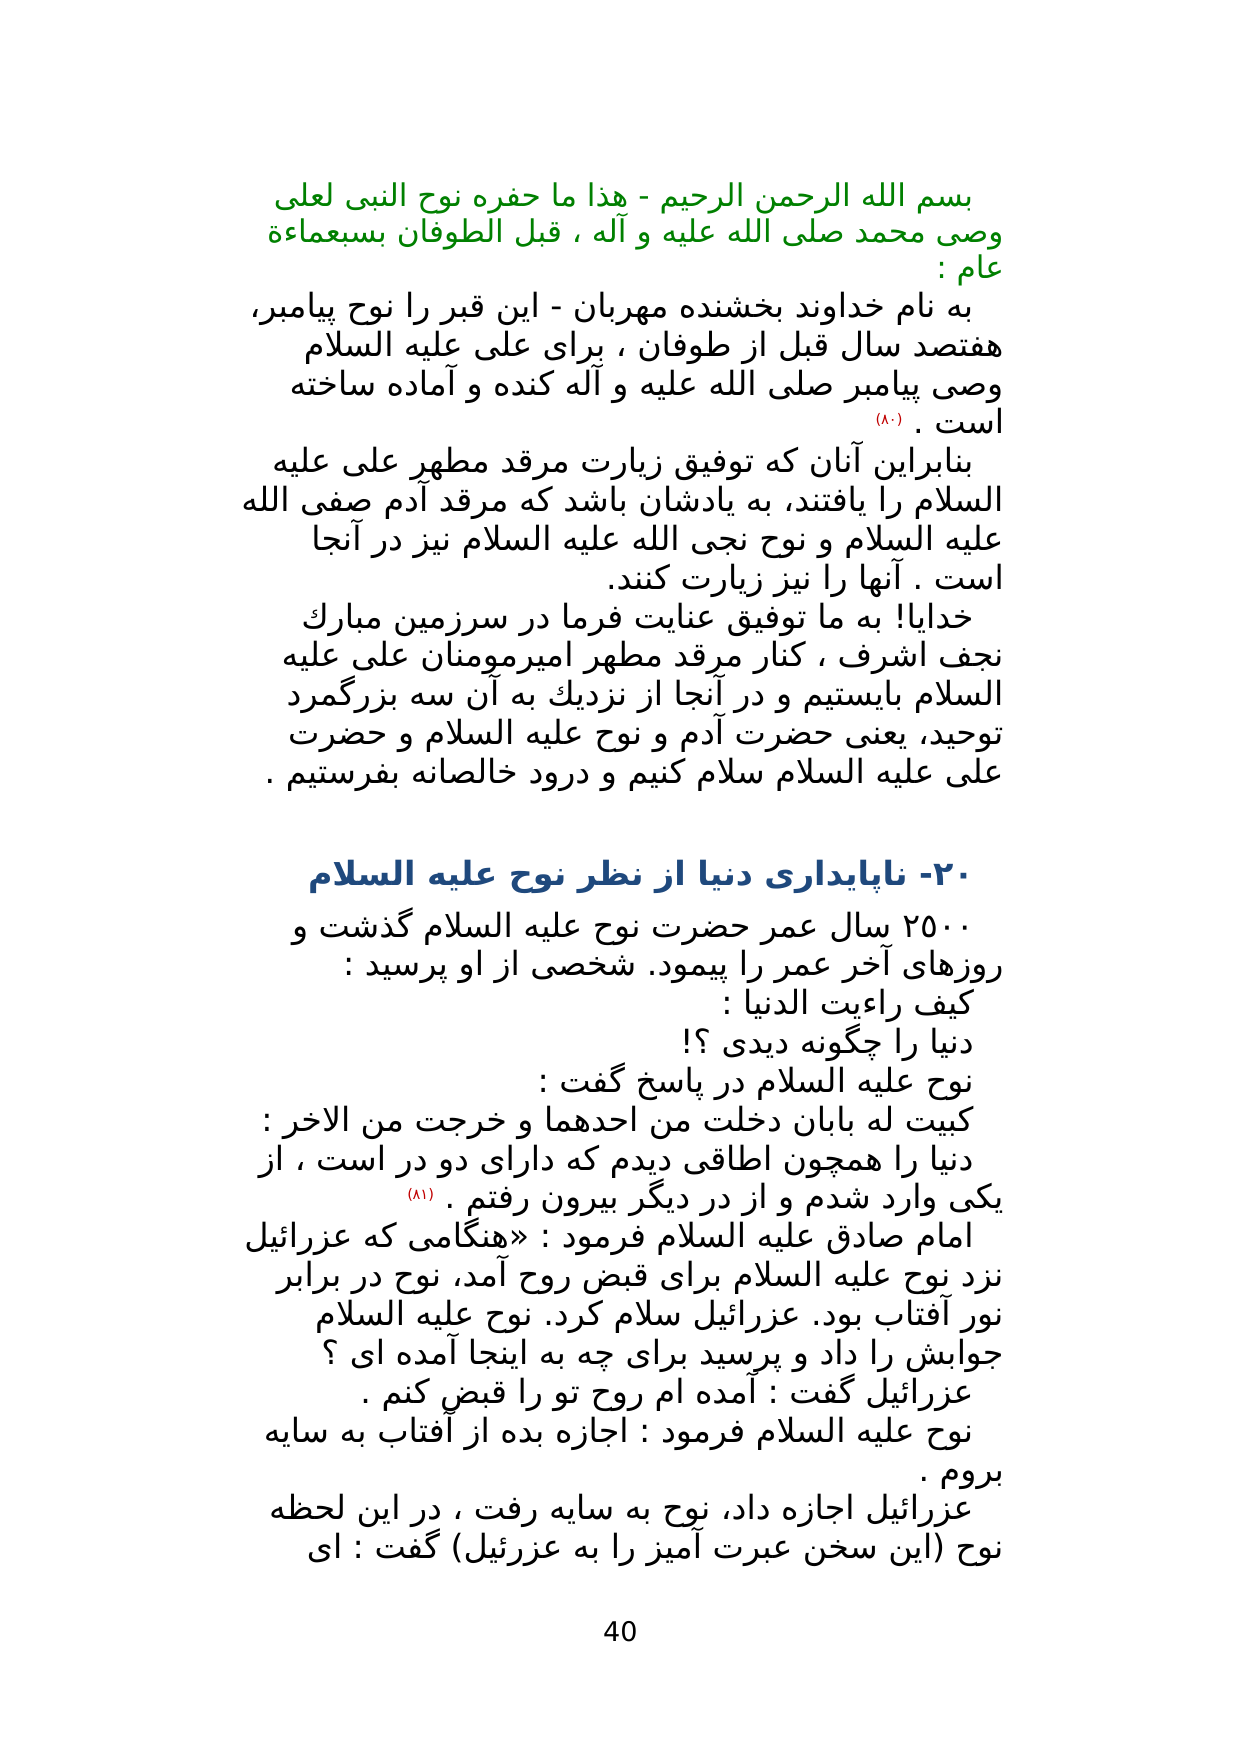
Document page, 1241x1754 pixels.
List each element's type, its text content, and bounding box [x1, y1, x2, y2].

text ٢٥٠٠ سال عمر حضرت نوح عليه السلام گذشت و روزهاى آخر عمر را پيمود. شخصى از او پرسيد : [236, 906, 1004, 984]
text نوح عليه السلام فرمود : اجازه بده از آفتاب به سايه بروم . [236, 1411, 1004, 1489]
text خدايا! به ما توفيق عنايت فرما در سرزمين مبارك نجف اشرف ، كنار مرقد مطهر اميرمومنان على عليه السلام بايستيم و در آنجا از نزديك به آن سه بزرگمرد توحيد، يعنى حضرت آدم و نوح عليه السلام و حضرت على عليه السلام سلام كنيم و درود خالصانه بفرستيم . [236, 597, 1004, 791]
text نوح عليه السلام در پاسخ گفت : [236, 1061, 1004, 1100]
text امام صادق عليه السلام فرمود : «هنگامى كه عزرائيل نزد نوح عليه السلام براى قبض روح آمد، نوح در برابر نور آفتاب بود. عزرائيل سلام كرد. نوح عليه السلام جوابش را داد و پرسيد براى چه به اينجا آمده اى ؟ [236, 1217, 1004, 1372]
text عزرائيل گفت : آمده ام روح تو را قبض كنم . [236, 1372, 1004, 1411]
text دنيا را چگونه ديدى ؟! [236, 1023, 1004, 1061]
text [236, 1489, 1004, 1567]
text بنابراين آنان كه توفيق زيارت مرقد مطهر على عليه السلام را يافتند، به يادشان باشد كه مرقد آدم صفى الله عليه السلام و نوح نجى الله عليه السلام نيز در آنجا است . آنها را نيز زيارت كنند. [236, 442, 1004, 597]
text دنيا را همچون اطاقى ديدم كه داراى دو در است ، از يكى وارد شدم و از در ديگر بيرون رفتم . (٨١) [236, 1139, 1004, 1217]
text كبيت له بابان دخلت من احدهما و خرجت من الاخر : [236, 1100, 1004, 1139]
subtitle ٢٠- ناپايدارى دنيا از نظر نوح عليه السلام [236, 855, 1004, 893]
text بسم الله الرحمن الرحيم - هذا ما حفره نوح النبى لعلى وصى محمد صلى الله عليه و آله ، قبل الطوفان بسبعماءة عام : [236, 177, 1004, 286]
text كيف راءيت الدنيا : [236, 984, 1004, 1023]
text به نام خداوند بخشنده مهربان - اين قبر را نوح پيامبر، هفتصد سال قبل از طوفان ، براى على عليه السلام وصى پيامبر صلى الله عليه و آله كنده و آماده ساخته است . (٨٠) [236, 286, 1004, 442]
